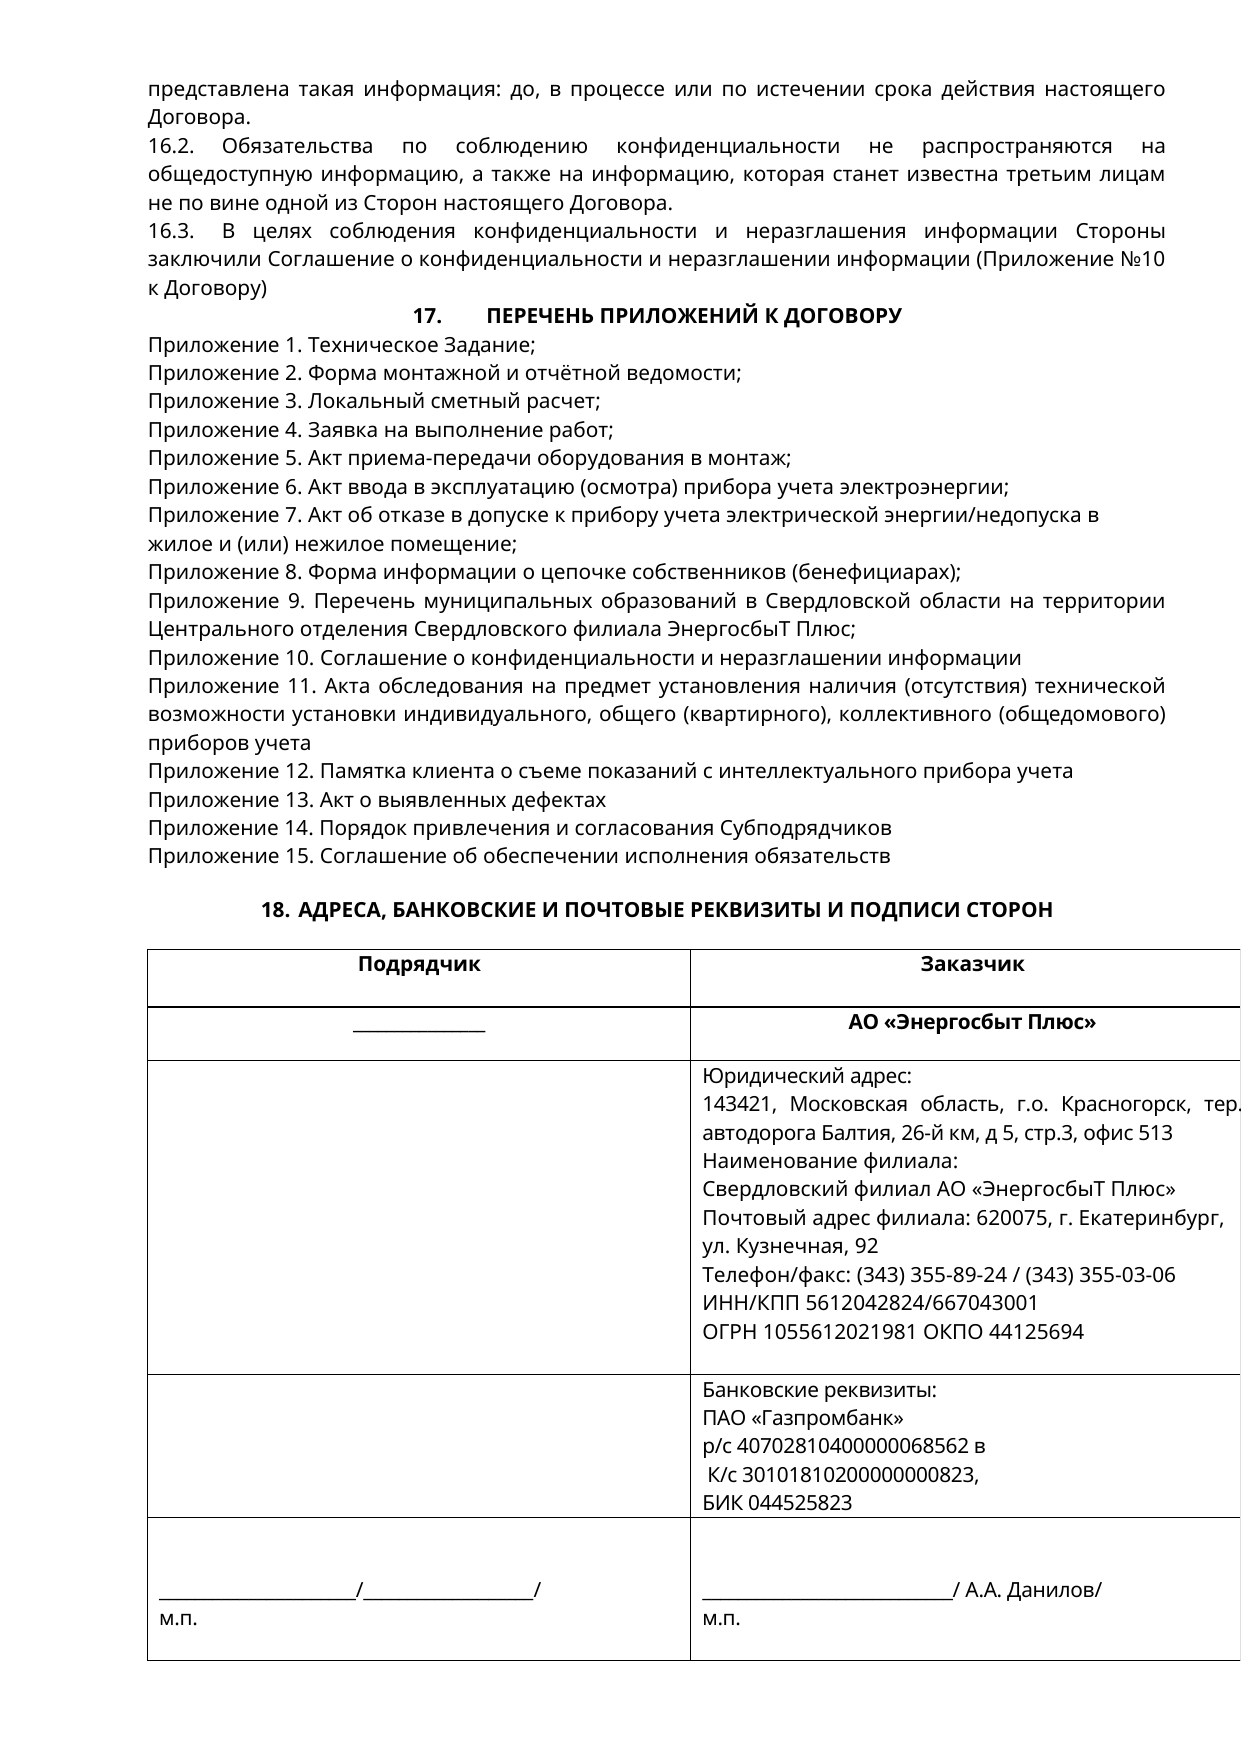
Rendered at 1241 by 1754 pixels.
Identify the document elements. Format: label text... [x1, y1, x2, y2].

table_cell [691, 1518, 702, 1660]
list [148, 74, 1167, 131]
table_cell Юридический адрес: 143421, Московская область, г.о. Красногорск, тер. автодорога Балтия, 26-й км, д 5, стр.3, офис 513 Наименование филиала: Свердловский филиал АО «ЭнергосбыТ Плюс» Почтовый адрес филиала: 620075, г. Екатеринбург, ул. Кузнечная, 92 Телефон/факс: (343) 355-89-24 / (343) 355-03-06 ИНН/КПП 5612042824/667043001 ОГРН 1055612021981 ОКПО 44125694 [691, 1061, 1240, 1374]
subtitle АДРЕСА, БАНКОВСКИЕ И ПОЧТОВЫЕ РЕКВИЗИТЫ И ПОДПИСИ СТОРОН [148, 895, 1167, 923]
table_cell АО «Энергосбыт Плюс» [691, 1008, 1240, 1060]
table_cell ______________________/___________________/ м.п. «_____» _________________ 202_ г. [148, 1518, 690, 1660]
text Приложение 14. Порядок привлечения и согласования Субподрядчиков [148, 813, 1167, 842]
text Приложение 4. Заявка на выполнение работ; [148, 415, 1167, 443]
text Приложение 7. Акт об отказе в допуске к прибору учета электрической энергии/недопуска в жилое и (или) нежилое помещение; [148, 500, 1167, 557]
text Приложение 5. Акт приема-передачи оборудования в монтаж; [148, 443, 1167, 472]
table_cell ________________ [148, 1008, 690, 1060]
table_cell [148, 1061, 690, 1374]
text Приложение 11. Акта обследования на предмет установления наличия (отсутствия) технической возможности установки индивидуального, общего (квартирного), коллективного (общедомового) приборов учета [148, 671, 1167, 756]
text Приложение 10. Соглашение о конфиденциальности и неразглашении информации [148, 643, 1167, 671]
subtitle ПЕРЕЧЕНЬ ПРИЛОЖЕНИЙ К ДОГОВОРУ [148, 301, 1167, 330]
text Приложение 1. Техническое Задание; [148, 330, 1167, 358]
table_cell [148, 1375, 690, 1517]
table_header Заказчик [691, 950, 1240, 1006]
list Обязательства по соблюдению конфиденциальности не распространяются на общедоступную информацию, а также на информацию, которая станет известна третьим лицам не по вине одной из Сторон настоящего Договора. [148, 131, 1167, 216]
text Приложение 2. Форма монтажной и отчётной ведомости; [148, 358, 1167, 387]
text Приложение 8. Форма информации о цепочке собственников (бенефициарах); [148, 557, 1167, 586]
text Приложение 13. Акт о выявленных дефектах [148, 785, 1167, 813]
text Приложение 3. Локальный сметный расчет; [148, 387, 1167, 415]
text Приложение 12. Памятка клиента о съеме показаний с интеллектуального прибора учета [148, 756, 1167, 785]
text Приложение 9. Перечень муниципальных образований в Свердловской области на территории Центрального отделения Свердловского филиала ЭнергосбыТ Плюс; [148, 586, 1167, 643]
list В целях соблюдения конфиденциальности и неразглашения информации Стороны заключили Соглашение о конфиденциальности и неразглашении информации (Приложение №10 к Договору) [148, 216, 1167, 301]
text Приложение 15. Соглашение об обеспечении исполнения обязательств [148, 842, 1167, 870]
text Приложение 6. Акт ввода в эксплуатацию (осмотра) прибора учета электроэнергии; [148, 472, 1167, 500]
table_cell Банковские реквизиты: ПАО «Газпромбанк» р/с 40702810400000068562 в К/с 30101810200000000823, БИК 044525823 [691, 1375, 1240, 1517]
